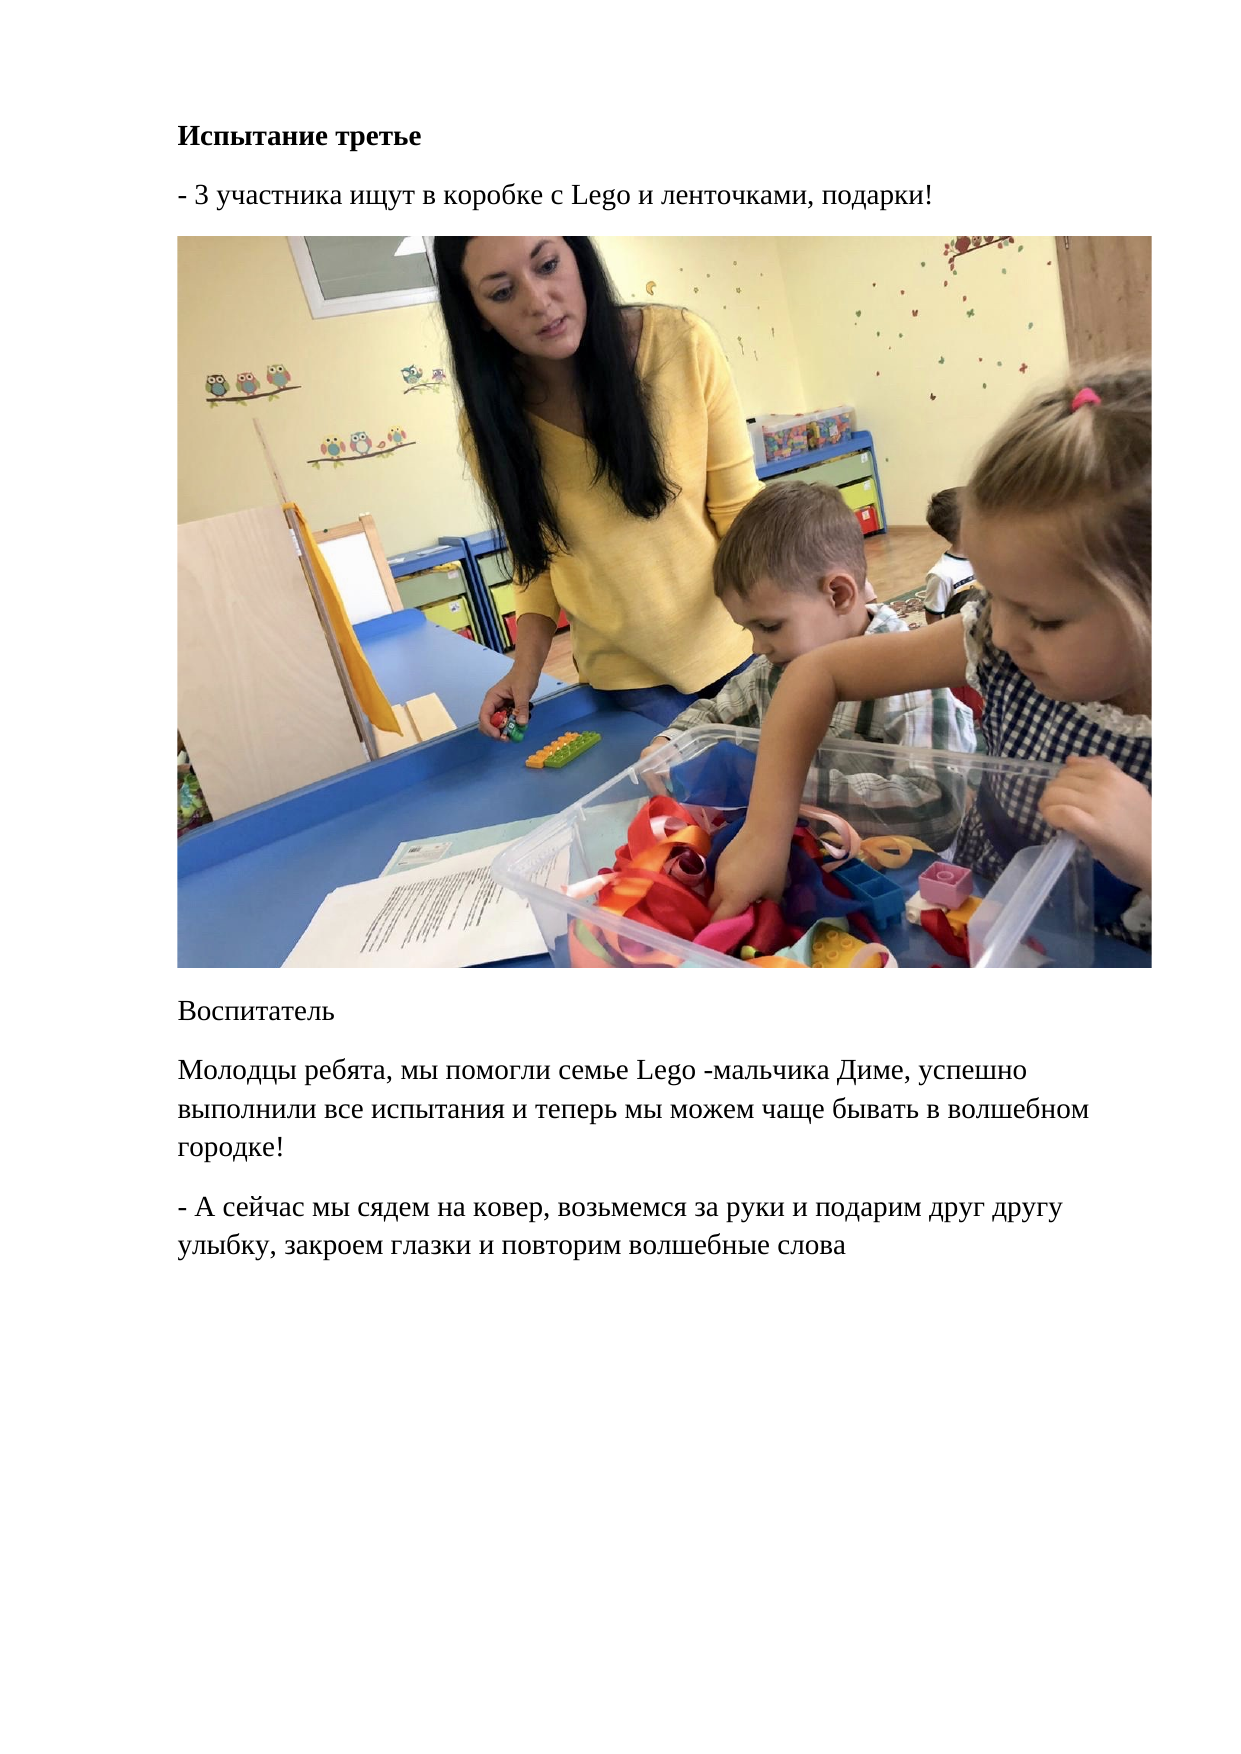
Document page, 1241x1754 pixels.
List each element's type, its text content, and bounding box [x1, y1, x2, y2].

picture [177, 236, 1152, 968]
text Молодцы ребята, мы помогли семье Lego -мальчика Диме, успешно выполнили все испытания и теперь мы можем чаще бывать в волшебном городке! [177, 1052, 1152, 1163]
text Испытание третье [177, 118, 1152, 152]
text - А сейчас мы сядем на ковер, возьмемся за руки и подарим друг другу улыбку, закроем глазки и повторим волшебные слова [177, 1189, 1152, 1261]
text Воспитатель [177, 993, 1152, 1026]
text - 3 участника ищут в коробке с Lego и ленточками, подарки! [177, 177, 1152, 211]
